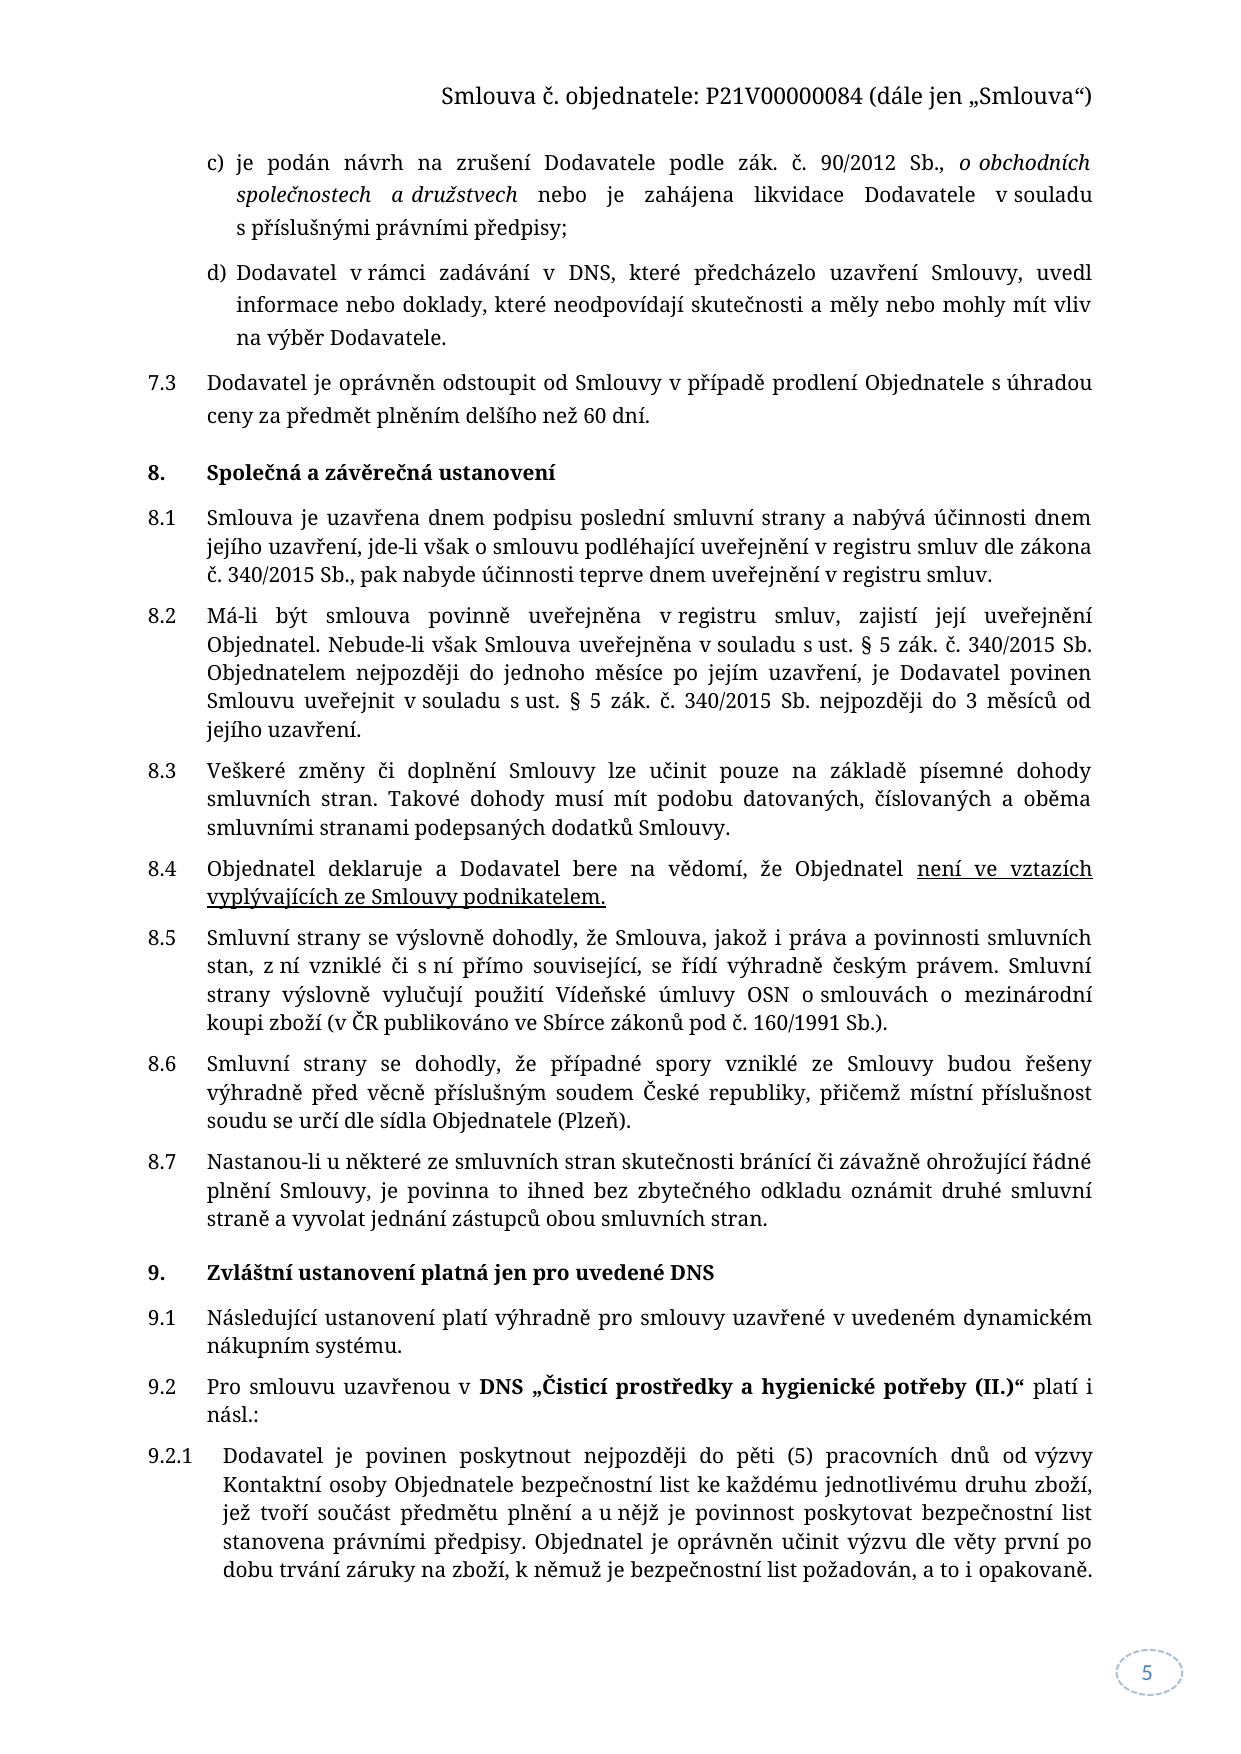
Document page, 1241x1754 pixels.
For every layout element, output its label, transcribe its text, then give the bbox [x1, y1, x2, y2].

list je podán návrh na zrušení Dodavatele podle zák. č. 90/2012 Sb., o obchodních společnostech a družstvech nebo je zahájena likvidace Dodavatele v souladu s příslušnými právními předpisy; [207, 148, 1093, 241]
list Objednatel deklaruje a Dodavatel bere na vědomí, že Objednatel není ve vztazích vyplývajících ze Smlouvy podnikatelem. [148, 854, 1093, 911]
list Dodavatel je oprávněn odstoupit od Smlouvy v případě prodlení Objednatele s úhradou ceny za předmět plněním delšího než 60 dní. [148, 368, 1093, 429]
list Společná a závěrečná ustanovení [148, 458, 1093, 487]
list Má-li být smlouva povinně uveřejněna v registru smluv, zajistí její uveřejnění Objednatel. Nebude-li však Smlouva uveřejněna v souladu s ust. § 5 zák. č. 340/2015 Sb. Objednatelem nejpozději do jednoho měsíce po jejím uzavření, je Dodavatel povinen Smlouvu uveřejnit v souladu s ust. § 5 zák. č. 340/2015 Sb. nejpozději do 3 měsíců od jejího uzavření. [148, 601, 1093, 743]
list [148, 1441, 1093, 1584]
list Veškeré změny či doplnění Smlouvy lze učinit pouze na základě písemné dohody smluvních stran. Takové dohody musí mít podobu datovaných, číslovaných a oběma smluvními stranami podepsaných dodatků Smlouvy. [148, 756, 1093, 841]
list Smluvní strany se dohodly, že případné spory vzniklé ze Smlouvy budou řešeny výhradně před věcně příslušným soudem České republiky, přičemž místní příslušnost soudu se určí dle sídla Objednatele (Plzeň). [148, 1049, 1093, 1135]
list Smlouva je uzavřena dnem podpisu poslední smluvní strany a nabývá účinnosti dnem jejího uzavření, jde-li však o smlouvu podléhající uveřejnění v registru smluv dle zákona č. 340/2015 Sb., pak nabyde účinnosti teprve dnem uveřejnění v registru smluv. [148, 503, 1093, 589]
list Pro smlouvu uzavřenou v DNS „Čisticí prostředky a hygienické potřeby (II.)“ platí i násl.: [148, 1372, 1093, 1429]
list Nastanou-li u některé ze smluvních stran skutečnosti bránící či závažně ohrožující řádné plnění Smlouvy, je povinna to ihned bez zbytečného odkladu oznámit druhé smluvní straně a vyvolat jednání zástupců obou smluvních stran. [148, 1147, 1093, 1233]
list Zvláštní ustanovení platná jen pro uvedené DNS [148, 1258, 1093, 1286]
list Smluvní strany se výslovně dohodly, že Smlouva, jakož i práva a povinnosti smluvních stan, z ní vzniklé či s ní přímo související, se řídí výhradně českým právem. Smluvní strany výslovně vylučují použití Vídeňské úmluvy OSN o smlouvách o mezinárodní koupi zboží (v ČR publikováno ve Sbírce zákonů pod č. 160/1991 Sb.). [148, 923, 1093, 1037]
list Následující ustanovení platí výhradně pro smlouvy uzavřené v uvedeném dynamickém nákupním systému. [148, 1303, 1093, 1359]
list Dodavatel v rámci zadávání v DNS, které předcházelo uzavření Smlouvy, uvedl informace nebo doklady, které neodpovídají skutečnosti a měly nebo mohly mít vliv na výběr Dodavatele. [207, 258, 1093, 352]
